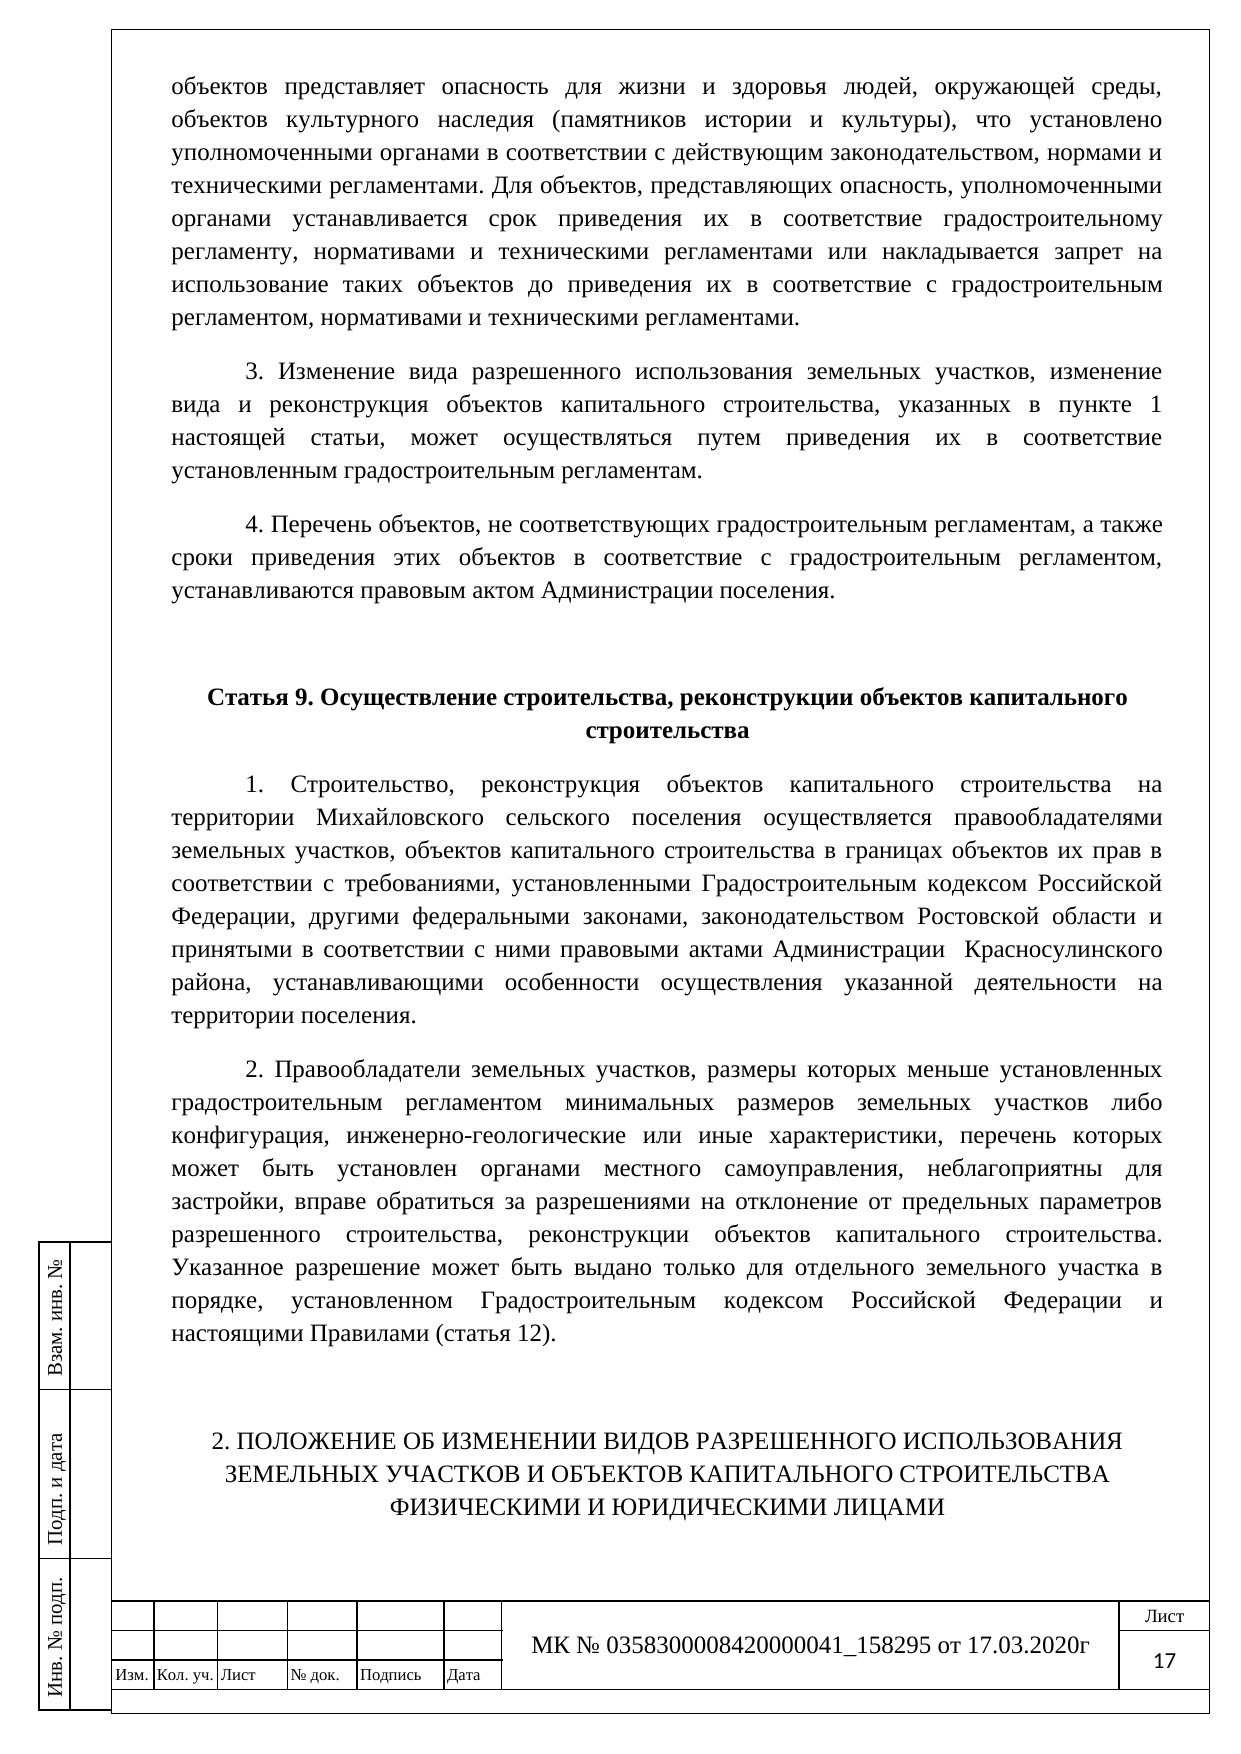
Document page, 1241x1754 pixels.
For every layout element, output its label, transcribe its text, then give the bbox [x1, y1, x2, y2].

text 2. Правообладатели земельных участков, размеры которых меньше установленных градостроительным регламентом минимальных размеров земельных участков либо конфигурация, инженерно-геологические или иные характеристики, перечень которых может быть установлен органами местного самоуправления, неблагоприятны для застройки, вправе обратиться за разрешениями на отклонение от предельных параметров разрешенного строительства, реконструкции объектов капитального строительства. Указанное разрешение может быть выдано только для отдельного земельного участка в порядке, установленном Градостроительным кодексом Российской Федерации и настоящими Правилами (статья 12). [171, 1054, 1163, 1347]
text 3. Изменение вида разрешенного использования земельных участков, изменение вида и реконструкция объектов капитального строительства, указанных в пункте 1 настоящей статьи, может осуществляться путем приведения их в соответствие установленным градостроительным регламентам. [171, 356, 1163, 484]
list Статья 9. Осуществление строительства, реконструкции объектов капитального строительства [171, 682, 1163, 744]
text 1. Строительство, реконструкция объектов капитального строительства на территории Михайловского сельского поселения осуществляется правообладателями земельных участков, объектов капитального строительства в границах объектов их прав в соответствии с требованиями, установленными Градостроительным кодексом Российской Федерации, другими федеральными законами, законодательством Ростовской области и принятыми в соответствии с ними правовыми актами Администрации Красносулинского района, устанавливающими особенности осуществления указанной деятельности на территории поселения. [171, 769, 1163, 1029]
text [171, 71, 1163, 331]
list 2. ПОЛОЖЕНИЕ ОБ ИЗМЕНЕНИИ ВИДОВ РАЗРЕШЕННОГО ИСПОЛЬЗОВАНИЯ ЗЕМЕЛЬНЫХ УЧАСТКОВ И ОБЪЕКТОВ КАПИТАЛЬНОГО СТРОИТЕЛЬСТВА ФИЗИЧЕСКИМИ И ЮРИДИЧЕСКИМИ ЛИЦАМИ [171, 1426, 1163, 1521]
text 4. Перечень объектов, не соответствующих градостроительным регламентам, а также сроки приведения этих объектов в соответствие с градостроительным регламентом, устанавливаются правовым актом Администрации поселения. [171, 509, 1163, 603]
